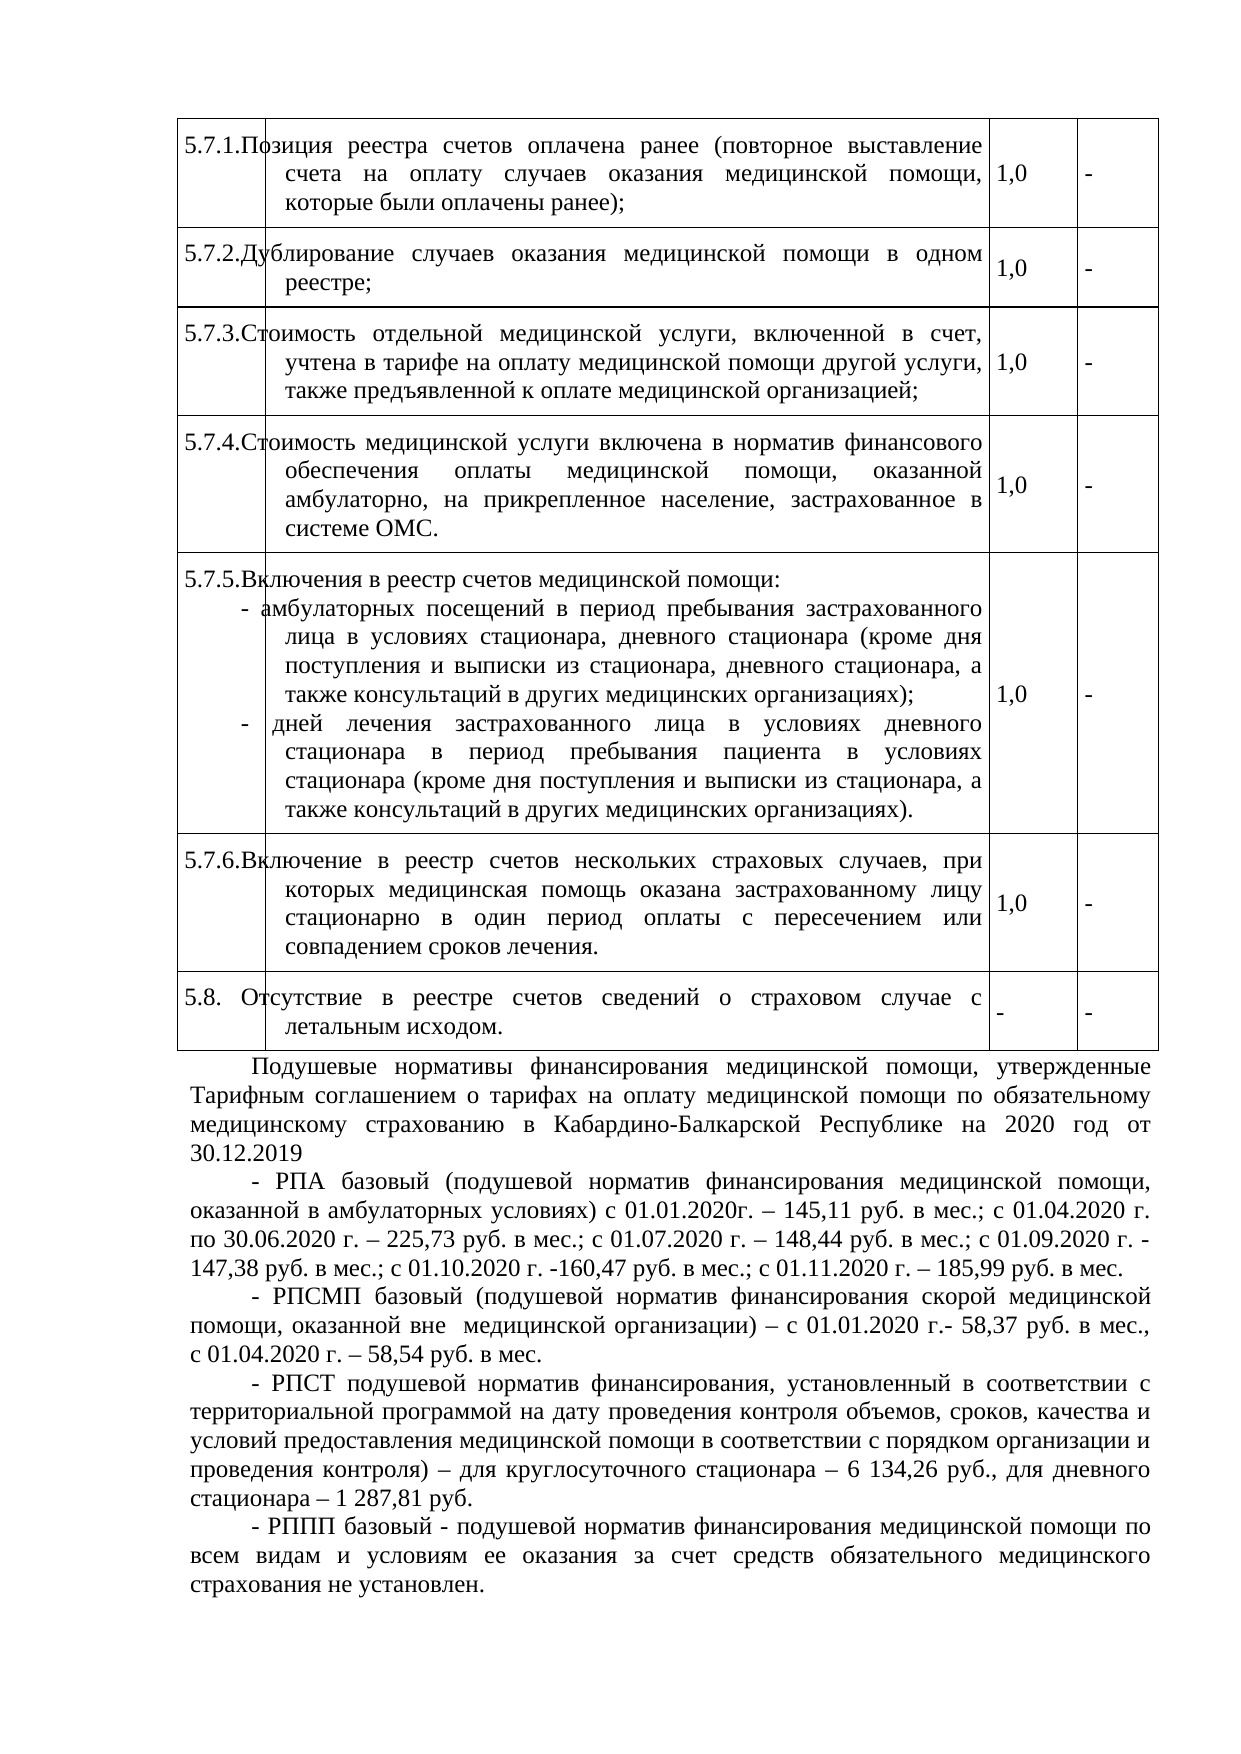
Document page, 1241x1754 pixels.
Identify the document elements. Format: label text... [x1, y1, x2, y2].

table_cell Включение в реестр счетов нескольких страховых случаев, при которых медицинская помощь оказана застрахованному лицу стационарно в один период оплаты с пересечением или совпадением сроков лечения. [266, 834, 989, 971]
table_cell - [1078, 416, 1158, 552]
table_cell - [1078, 553, 1158, 833]
table_cell - [1078, 119, 1158, 227]
table_cell Включения в реестр счетов медицинской помощи: - амбулаторных посещений в период пребывания застрахованного лица в условиях стационара, дневного стационара (кроме дня поступления и выписки из стационара, дневного стационара, а также консультаций в других медицинских организациях); - дней лечения застрахованного лица в условиях дневного стационара в период пребывания пациента в условиях стационара (кроме дня поступления и выписки из стационара, а также консультаций в других медицинских организациях). [266, 553, 989, 833]
table_cell 1,0 [990, 834, 1077, 971]
table_cell 1,0 [990, 308, 1077, 415]
table_cell Дублирование случаев оказания медицинской помощи в одном реестре; [266, 228, 989, 306]
text - РППП базовый - подушевой норматив финансирования медицинской помощи по всем видам и условиям ее оказания за счет средств обязательного медицинского страхования не установлен. [190, 1511, 1152, 1598]
text - РПСТ подушевой норматив финансирования, установленный в соответствии с территориальной программой на дату проведения контроля объемов, сроков, качества и условий предоставления медицинской помощи в соответствии с порядком организации и проведения контроля) – для круглосуточного стационара – 6 134,26 руб., для дневного стационара – 1 287,81 руб. [190, 1368, 1152, 1511]
table_cell - [1078, 308, 1158, 415]
table_cell Стоимость медицинской услуги включена в норматив финансового обеспечения оплаты медицинской помощи, оказанной амбулаторно, на прикрепленное население, застрахованное в системе ОМС. [266, 416, 989, 552]
table_cell 5.8. [178, 972, 265, 1050]
table_cell 1,0 [990, 416, 1077, 552]
table_cell 5.7.1. [178, 119, 265, 227]
table_cell 5.7.2. [178, 228, 265, 306]
table_cell 5.7.6. [178, 834, 265, 971]
table_cell - [1078, 972, 1158, 1050]
table_cell 5.7.3. [178, 308, 265, 415]
table_cell Стоимость отдельной медицинской услуги, включенной в счет, учтена в тарифе на оплату медицинской помощи другой услуги, также предъявленной к оплате медицинской организацией; [266, 308, 989, 415]
table_cell Позиция реестра счетов оплачена ранее (повторное выставление счета на оплату случаев оказания медицинской помощи, которые были оплачены ранее); [266, 119, 989, 227]
table_cell - [1078, 228, 1158, 306]
table_cell - [1078, 834, 1158, 971]
text Подушевые нормативы финансирования медицинской помощи, утвержденные Тарифным соглашением о тарифах на оплату медицинской помощи по обязательному медицинскому страхованию в Кабардино-Балкарской Республике на 2020 год от 30.12.2019 [190, 1051, 1152, 1166]
table_cell 1,0 [990, 553, 1077, 833]
table_cell 1,0 [990, 119, 1077, 227]
text - РПА базовый (подушевой норматив финансирования медицинской помощи, оказанной в амбулаторных условиях) с 01.01.2020г. – 145,11 руб. в мес.; с 01.04.2020 г. по 30.06.2020 г. – 225,73 руб. в мес.; с 01.07.2020 г. – 148,44 руб. в мес.; с 01.09.2020 г. -147,38 руб. в мес.; с 01.10.2020 г. -160,47 руб. в мес.; с 01.11.2020 г. – 185,99 руб. в мес. [190, 1166, 1152, 1281]
table_cell Отсутствие в реестре счетов сведений о страховом случае с летальным исходом. [266, 972, 989, 1050]
table_cell 5.7.4. [178, 416, 265, 552]
table_cell - [990, 972, 1077, 1050]
text - РПСМП базовый (подушевой норматив финансирования скорой медицинской помощи, оказанной вне медицинской организации) – с 01.01.2020 г.- 58,37 руб. в мес., с 01.04.2020 г. – 58,54 руб. в мес. [190, 1281, 1152, 1368]
table_cell 5.7.5. [178, 553, 265, 833]
table_cell 1,0 [990, 228, 1077, 306]
